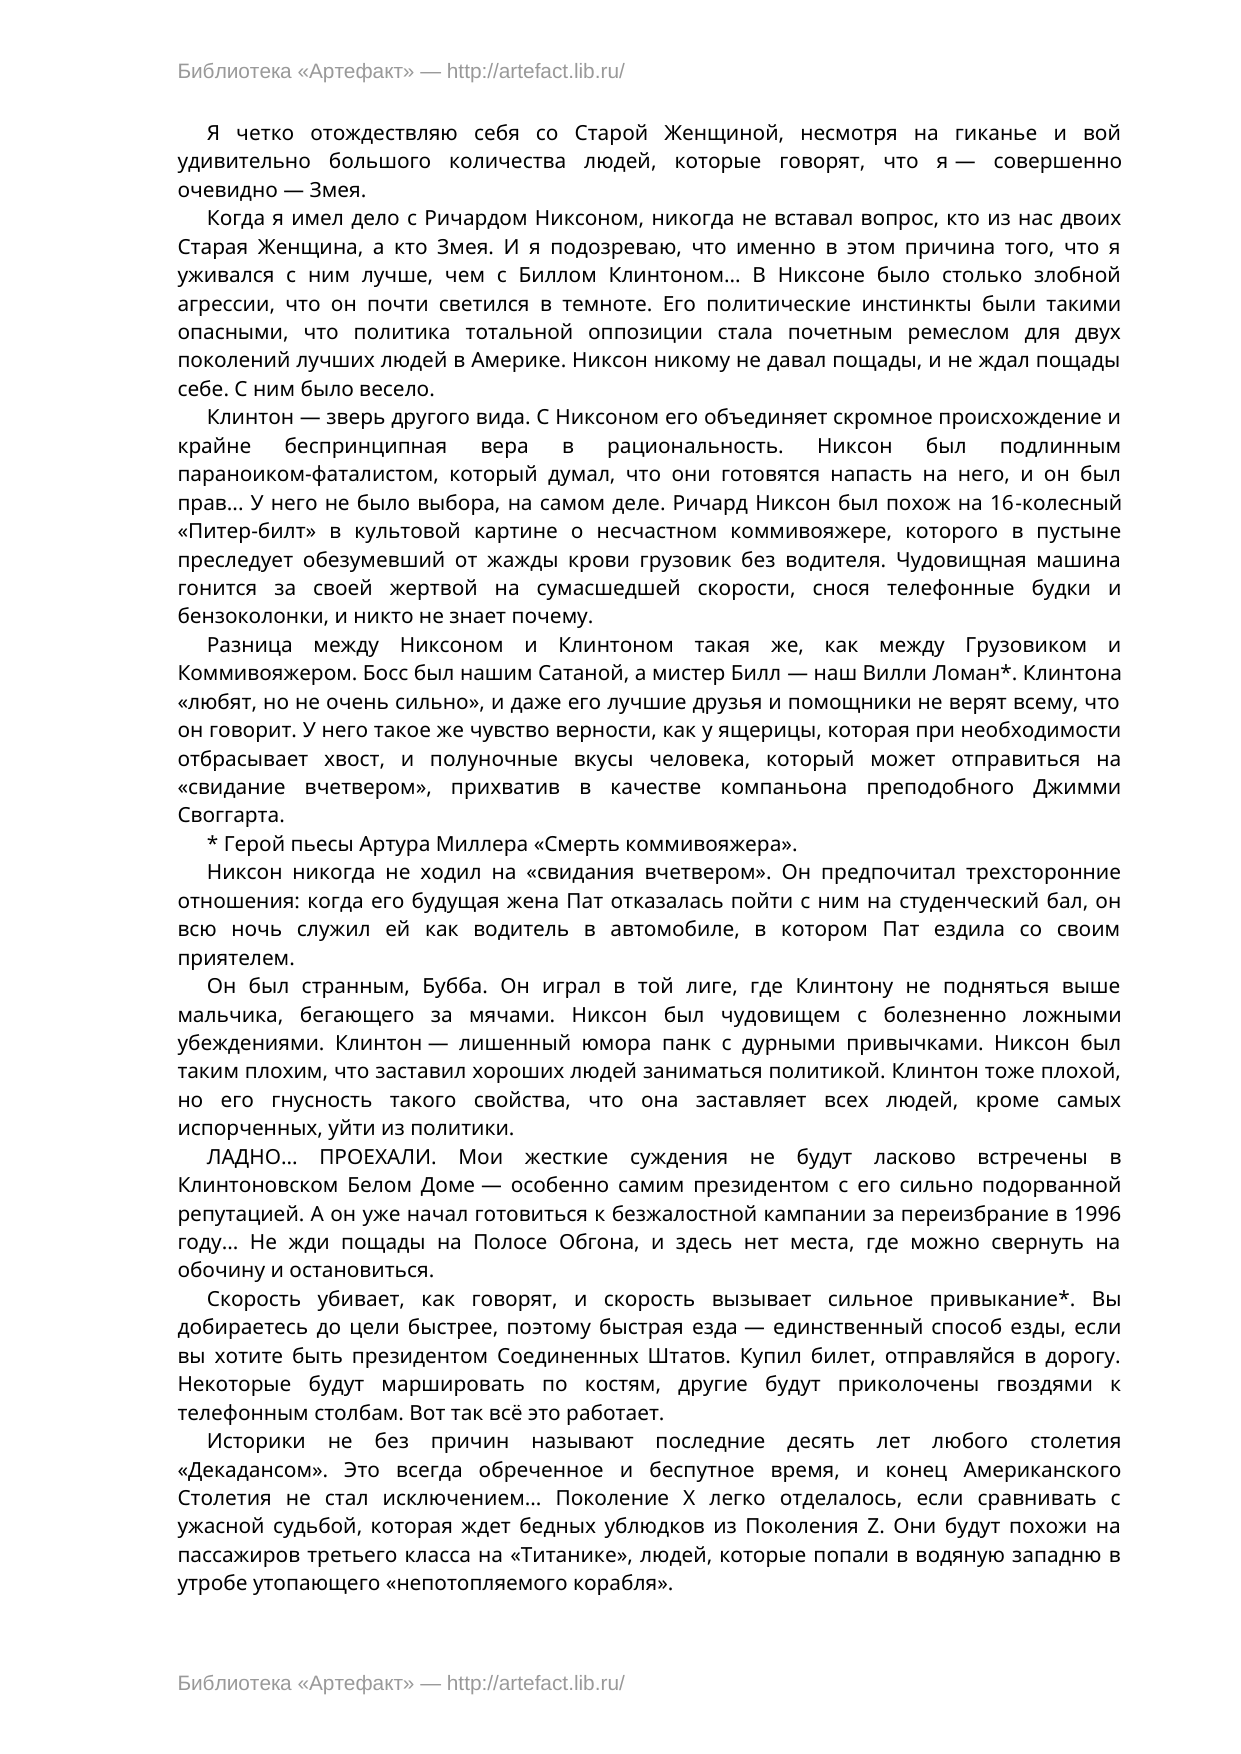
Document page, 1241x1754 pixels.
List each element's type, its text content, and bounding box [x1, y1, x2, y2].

text Никсон никогда не ходил на «свидания вчетвером». Он предпочитал трехсторонние отношения: когда его будущая жена Пат отказалась пойти с ним на студенческий бал, он всю ночь служил ей как водитель в автомобиле, в котором Пат ездила со своим приятелем. [177, 857, 1122, 971]
text Он был странным, Бубба. Он играл в той лиге, где Клинтону не подняться выше мальчика, бегающего за мячами. Никсон был чудовищем с болезненно ложными убеждениями. Клинтон — лишенный юмора панк с дурными привычками. Никсон был таким плохим, что заставил хороших людей заниматься политикой. Клинтон тоже плохой, но его гнусность такого свойства, что она заставляет всех людей, кроме самых испорченных, уйти из политики. [177, 971, 1122, 1142]
text Скорость убивает, как говорят, и скорость вызывает сильное привыкание*. Вы добираетесь до цели быстрее, поэтому быстрая езда — единственный способ езды, если вы хотите быть президентом Соединенных Штатов. Купил билет, отправляйся в дорогу. Некоторые будут маршировать по костям, другие будут приколочены гвоздями к телефонным столбам. Вот так всё это работает. [177, 1284, 1122, 1426]
text Клинтон — зверь другого вида. С Никсоном его объединяет скромное происхождение и крайне беспринципная вера в рациональность. Никсон был подлинным параноиком-фаталистом, который думал, что они готовятся напасть на него, и он был прав... У него не было выбора, на самом деле. Ричард Никсон был похож на 16-колесный «Питер-билт» в культовой картине о несчастном коммивояжере, которого в пустыне преследует обезумевший от жажды крови грузовик без водителя. Чудовищная машина гонится за своей жертвой на сумасшедшей скорости, снося телефонные будки и бензоколонки, и никто не знает почему. [177, 402, 1122, 630]
text * Герой пьесы Артура Миллера «Смерть коммивояжера». [177, 829, 1122, 857]
text Когда я имел дело с Ричардом Никсоном, никогда не вставал вопрос, кто из нас двоих Старая Женщина, а кто Змея. И я подозреваю, что именно в этом причина того, что я уживался с ним лучше, чем с Биллом Клинтоном... В Никсоне было столько злобной агрессии, что он почти светился в темноте. Его политические инстинкты были такими опасными, что политика тотальной оппозиции стала почетным ремеслом для двух поколений лучших людей в Америке. Никсон никому не давал пощады, и не ждал пощады себе. С ним было весело. [177, 203, 1122, 402]
text ЛАДНО... ПРОЕХАЛИ. Мои жесткие суждения не будут ласково встречены в Клинтоновском Белом Доме — особенно самим президентом с его сильно подорванной репутацией. А он уже начал готовиться к безжалостной кампании за переизбрание в 1996 году... Не жди пощады на Полосе Обгона, и здесь нет места, где можно свернуть на обочину и остановиться. [177, 1142, 1122, 1284]
text Историки не без причин называют последние десять лет любого столетия «Декадансом». Это всегда обреченное и беспутное время, и конец Американского Столетия не стал исключением... Поколение X легко отделалось, если сравнивать с ужасной судьбой, которая ждет бедных ублюдков из Поколения Z. Они будут похожи на пассажиров третьего класса на «Титанике», людей, которые попали в водяную западню в утробе утопающего «непотопляемого корабля». [177, 1426, 1122, 1597]
text Я четко отождествляю себя со Старой Женщиной, несмотря на гиканье и вой удивительно большого количества людей, которые говорят, что я — совершенно очевидно — Змея. [177, 118, 1122, 203]
text Разница между Никсоном и Клинтоном такая же, как между Грузовиком и Коммивояжером. Босс был нашим Сатаной, а мистер Билл — наш Вилли Ломан*. Клинтона «любят, но не очень сильно», и даже его лучшие друзья и помощники не верят всему, что он говорит. У него такое же чувство верности, как у ящерицы, которая при необходимости отбрасывает хвост, и полуночные вкусы человека, который может отправиться на «свидание вчетвером», прихватив в качестве компаньона преподобного Джимми Своггарта. [177, 630, 1122, 829]
